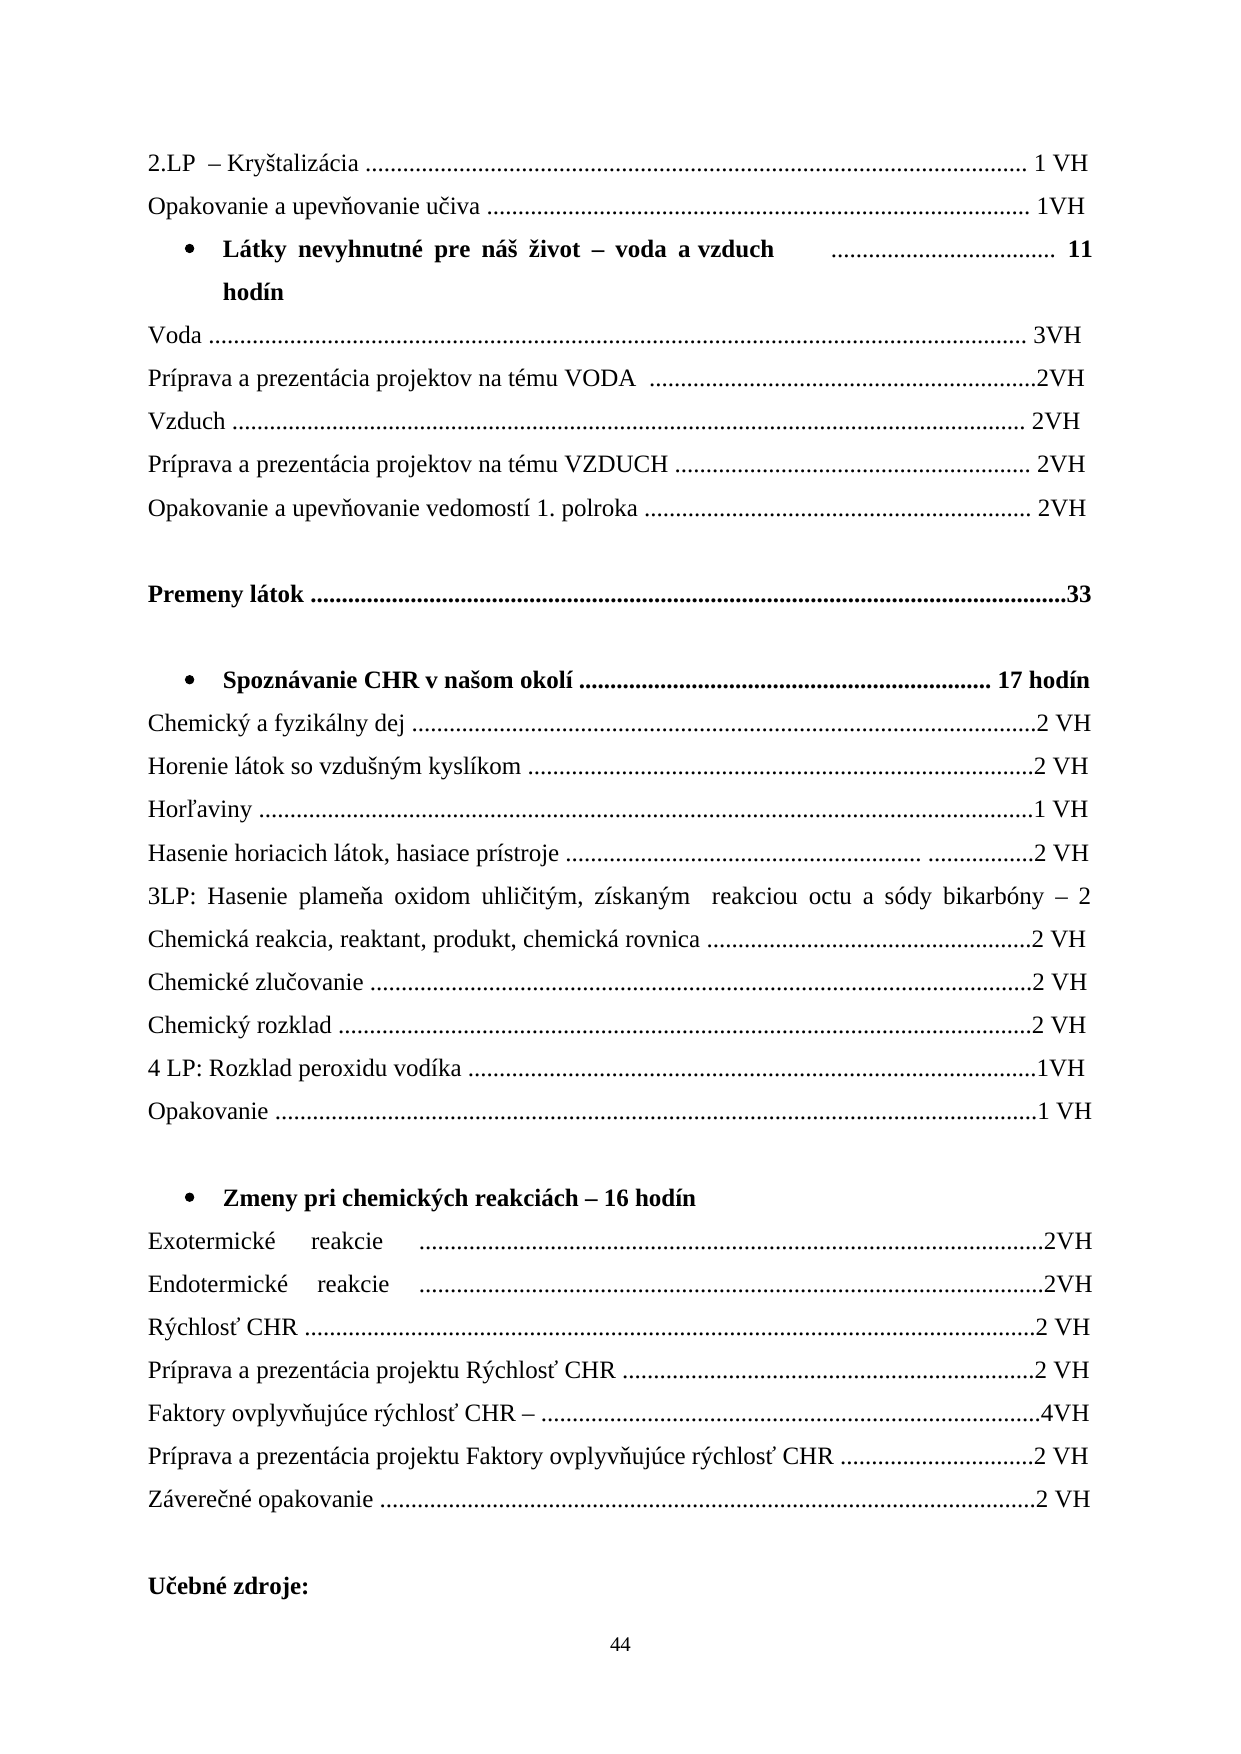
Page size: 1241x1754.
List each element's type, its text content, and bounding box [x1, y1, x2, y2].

text 2.LP – Kryštalizácia .......................................................................................................... 1 VH [148, 148, 1093, 176]
text Faktory ovplyvňujúce rýchlosť CHR – ................................................................................4VH [148, 1398, 1093, 1427]
text Hasenie horiacich látok, hasiace prístroje ......................................................... .................2 VH [148, 838, 1093, 866]
text Príprava a prezentácia projektu Rýchlosť CHR ..................................................................2 VH [148, 1355, 1093, 1384]
text Chemický rozklad ...............................................................................................................2 VH [148, 1010, 1093, 1039]
text Voda ................................................................................................................................... 3VH [148, 320, 1093, 349]
text Exotermické reakcie ....................................................................................................2VH Endotermické reakcie ....................................................................................................2VH Rýchlosť CHR .....................................................................................................................2 VH [148, 1226, 1093, 1341]
text Príprava a prezentácia projektov na tému VZDUCH ......................................................... 2VH [148, 449, 1093, 478]
text 3LP: Hasenie plameňa oxidom uhličitým, získaným reakciou octu a sódy bikarbóny – 2 Chemická reakcia, reaktant, produkt, chemická rovnica ....................................................2 VH [148, 881, 1093, 953]
list Spoznávanie CHR v našom okolí .................................................................. 17 hodín [185, 665, 1093, 694]
text Horenie látok so vzdušným kyslíkom .................................................................................2 VH [148, 751, 1093, 780]
text Premeny látok .........................................................................................................................33 [148, 579, 1093, 608]
text Učebné zdroje: [148, 1571, 1093, 1599]
text 4 LP: Rozklad peroxidu vodíka ...........................................................................................1VH [148, 1053, 1093, 1082]
text Chemický a fyzikálny dej ....................................................................................................2 VH [148, 708, 1093, 737]
text Príprava a prezentácia projektu Faktory ovplyvňujúce rýchlosť CHR ...............................2 VH [148, 1441, 1093, 1470]
text Vzduch ............................................................................................................................... 2VH [148, 406, 1093, 435]
text Opakovanie a upevňovanie vedomostí 1. polroka .............................................................. 2VH [148, 493, 1093, 521]
text Opakovanie a upevňovanie učiva ....................................................................................... 1VH [148, 191, 1093, 219]
text Príprava a prezentácia projektov na tému VODA ..............................................................2VH [148, 363, 1093, 392]
text Chemické zlučovanie ..........................................................................................................2 VH [148, 967, 1093, 996]
list Zmeny pri chemických reakciách – 16 hodín [185, 1183, 1093, 1211]
text Záverečné opakovanie .........................................................................................................2 VH [148, 1484, 1093, 1513]
text Opakovanie ..........................................................................................................................1 VH [148, 1096, 1093, 1125]
list Látky nevyhnutné pre náš život – voda a vzduch .................................... 11 hodín [185, 234, 1093, 306]
text Horľaviny ............................................................................................................................1 VH [148, 794, 1093, 823]
